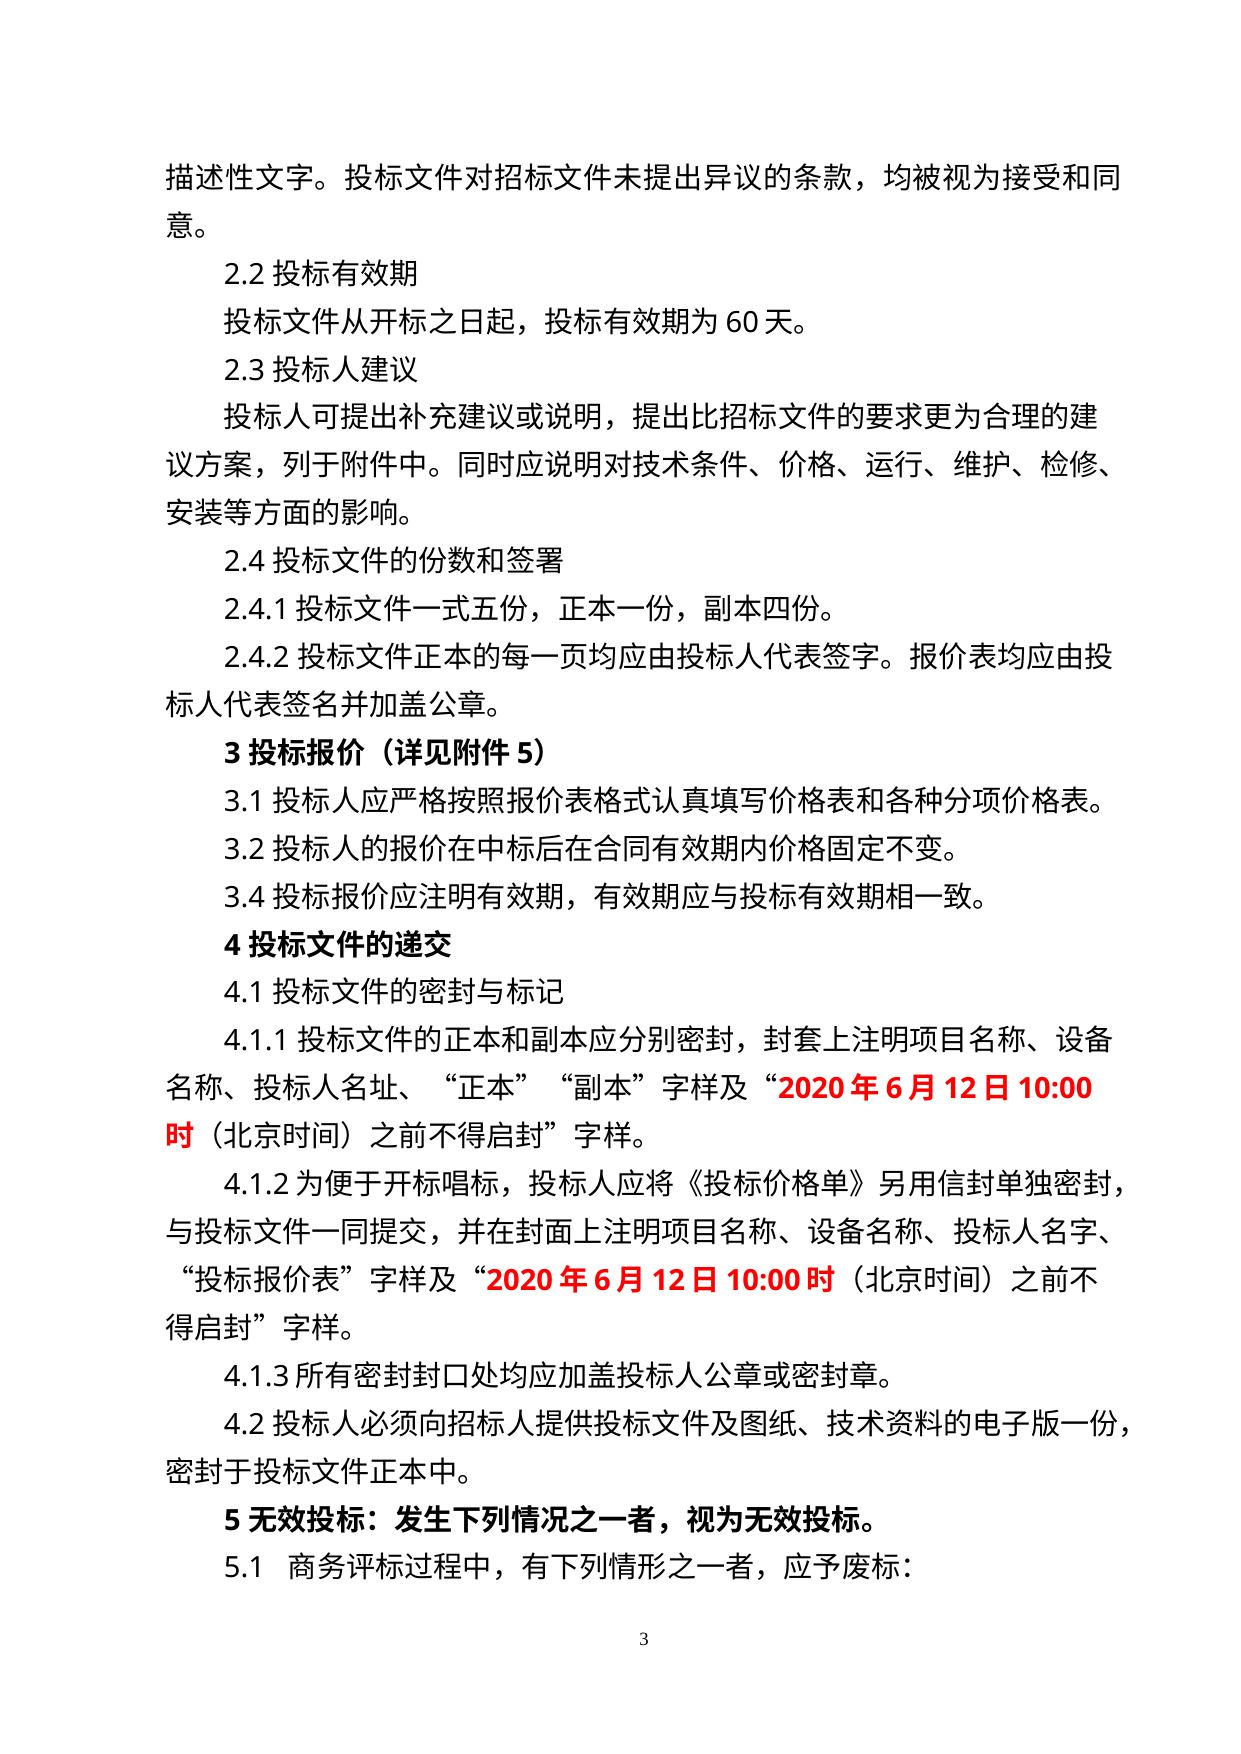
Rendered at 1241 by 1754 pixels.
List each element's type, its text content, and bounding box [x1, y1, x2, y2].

text 2.2 投标有效期 [165, 246, 1122, 294]
text 3.2 投标人的报价在中标后在合同有效期内价格固定不变。 [165, 821, 1122, 869]
text 4.1.1 投标文件的正本和副本应分别密封，封套上注明项目名称、设备名称、投标人名址、“正本”“副本”字样及“2020年6月12日10:00时（北京时间）之前不得启封”字样。 [165, 1012, 1122, 1156]
text 投标文件从开标之日起，投标有效期为60天。 [165, 294, 1122, 342]
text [165, 150, 1122, 246]
text 4 投标文件的递交 [165, 917, 1122, 964]
text 3 投标报价（详见附件5） [165, 725, 1122, 773]
text 3.4 投标报价应注明有效期，有效期应与投标有效期相一致。 [165, 869, 1122, 917]
text 4.1 投标文件的密封与标记 [165, 964, 1122, 1012]
text 3.1 投标人应严格按照报价表格式认真填写价格表和各种分项价格表。 [165, 773, 1122, 821]
text 2.4 投标文件的份数和签署 [165, 533, 1122, 581]
text 5.1 商务评标过程中，有下列情形之一者，应予废标： [165, 1539, 1122, 1587]
text 4.1.3所有密封封口处均应加盖投标人公章或密封章。 [165, 1348, 1122, 1396]
text 5 无效投标：发生下列情况之一者，视为无效投标。 [165, 1492, 1122, 1539]
text 4.2 投标人必须向招标人提供投标文件及图纸、技术资料的电子版一份，密封于投标文件正本中。 [165, 1396, 1122, 1492]
text 2.4.2 投标文件正本的每一页均应由投标人代表签字。报价表均应由投标人代表签名并加盖公章。 [165, 629, 1122, 725]
text 投标人可提出补充建议或说明，提出比招标文件的要求更为合理的建议方案，列于附件中。同时应说明对技术条件、价格、运行、维护、检修、安装等方面的影响。 [165, 389, 1122, 533]
text 4.1.2为便于开标唱标，投标人应将《投标价格单》另用信封单独密封，与投标文件一同提交，并在封面上注明项目名称、设备名称、投标人名字、“投标报价表”字样及“2020年6月12日10:00时（北京时间）之前不得启封”字样。 [165, 1156, 1122, 1348]
text 2.4.1投标文件一式五份，正本一份，副本四份。 [165, 581, 1122, 629]
text 2.3 投标人建议 [165, 342, 1122, 389]
